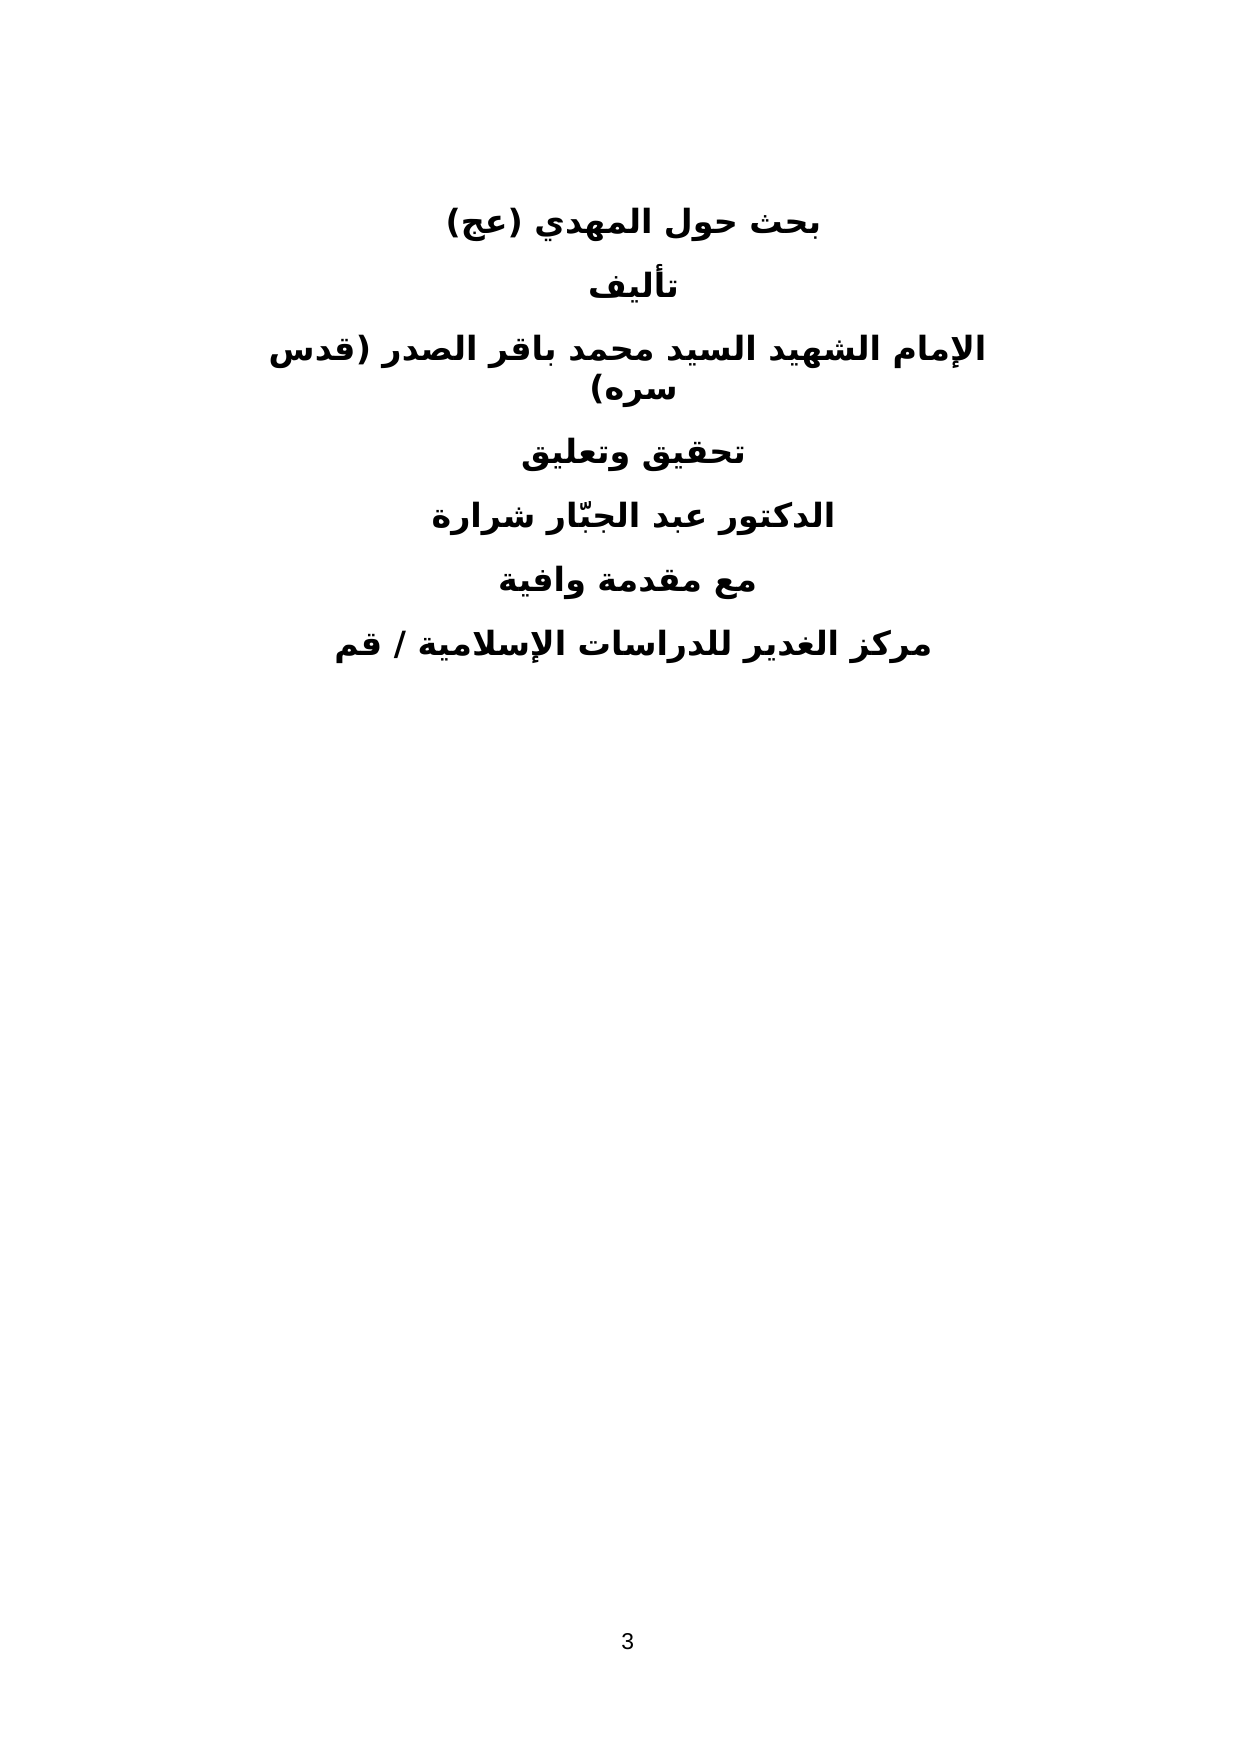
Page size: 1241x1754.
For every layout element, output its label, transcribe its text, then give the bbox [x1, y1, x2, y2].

text بحث حول المهدي (عج) [222, 202, 1033, 241]
text الإمام الشهيد السيد محمد باقر الصدر (قدس سره) [222, 330, 1033, 408]
text مع مقدمة وافية [222, 560, 1033, 599]
text تأليف [222, 266, 1033, 305]
text مركز الغدير للدراسات الإسلامية / قم [222, 624, 1033, 663]
text الدكتور عبد الجبّار شرارة [222, 496, 1033, 535]
text تحقيق وتعليق [222, 433, 1033, 471]
